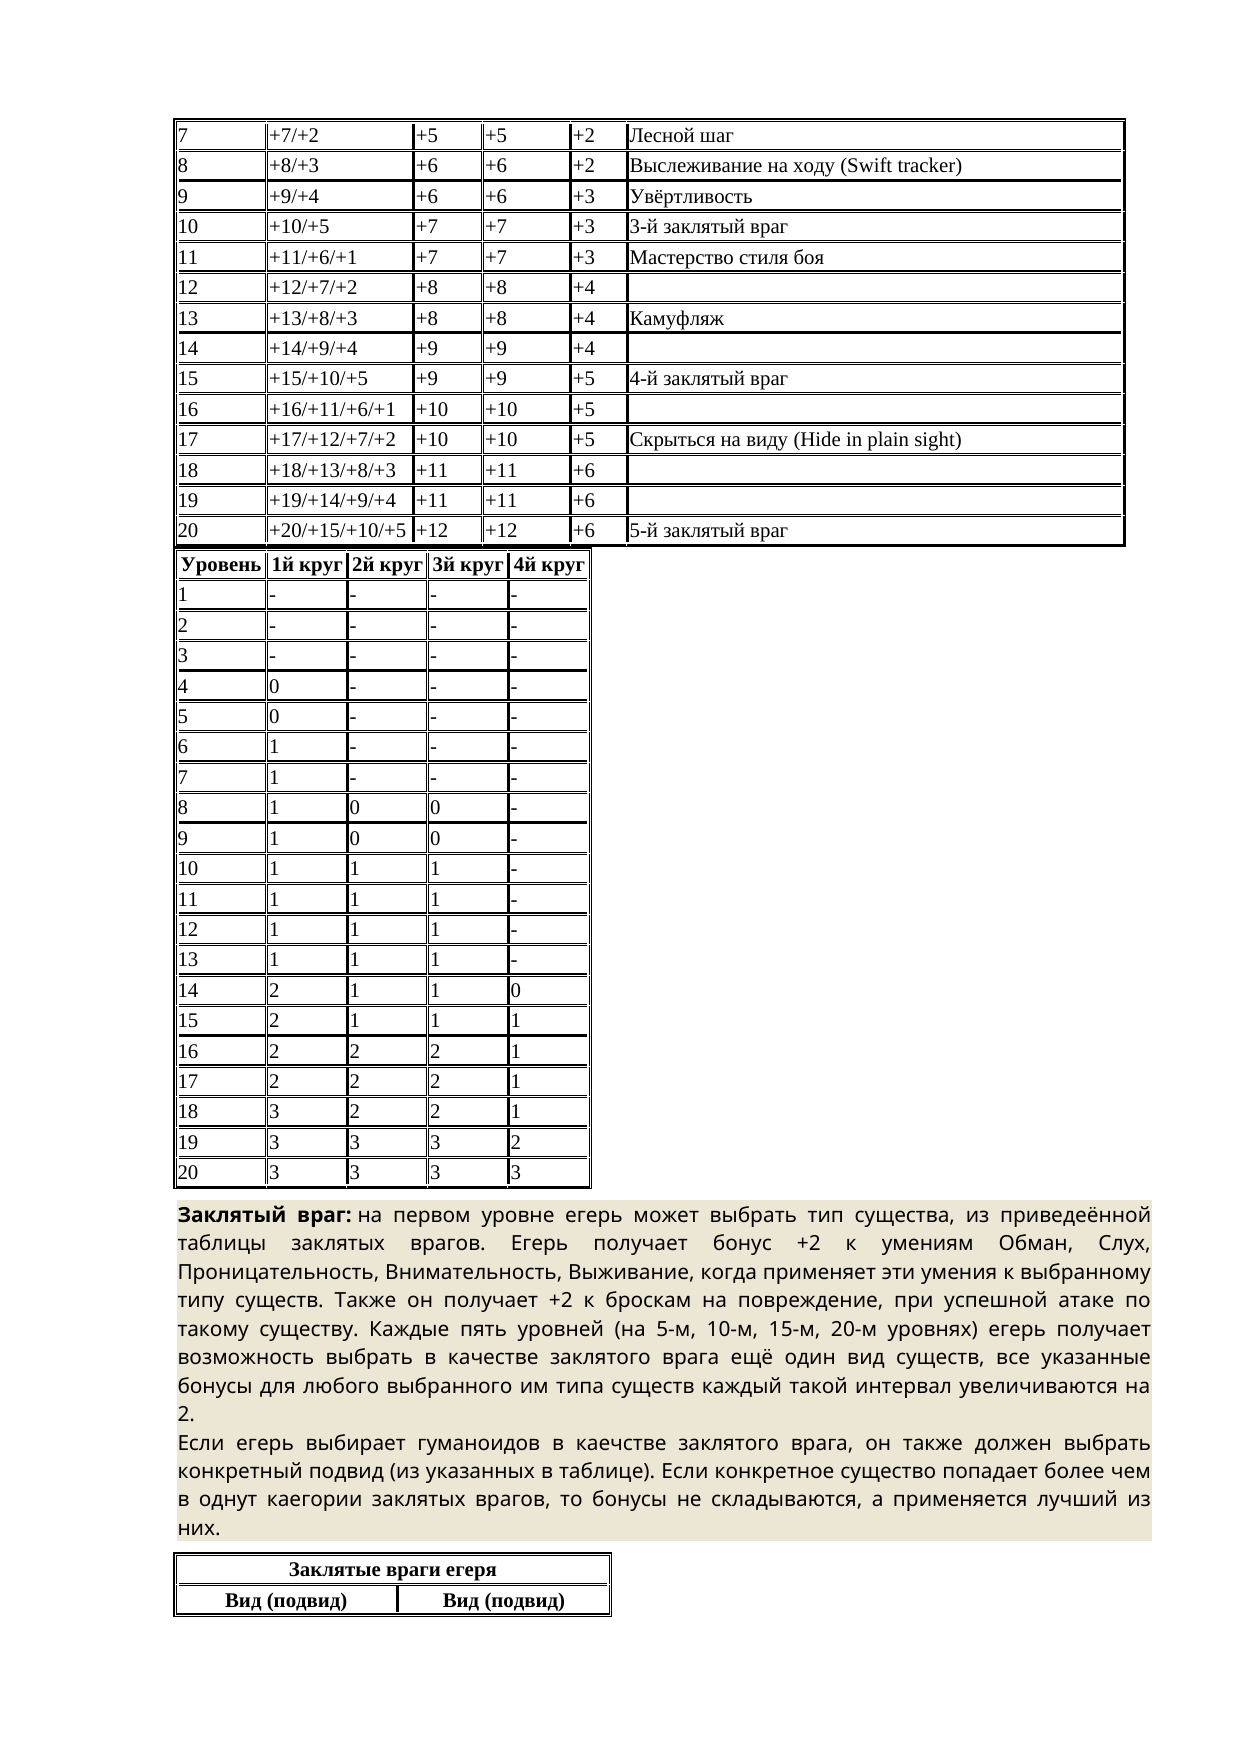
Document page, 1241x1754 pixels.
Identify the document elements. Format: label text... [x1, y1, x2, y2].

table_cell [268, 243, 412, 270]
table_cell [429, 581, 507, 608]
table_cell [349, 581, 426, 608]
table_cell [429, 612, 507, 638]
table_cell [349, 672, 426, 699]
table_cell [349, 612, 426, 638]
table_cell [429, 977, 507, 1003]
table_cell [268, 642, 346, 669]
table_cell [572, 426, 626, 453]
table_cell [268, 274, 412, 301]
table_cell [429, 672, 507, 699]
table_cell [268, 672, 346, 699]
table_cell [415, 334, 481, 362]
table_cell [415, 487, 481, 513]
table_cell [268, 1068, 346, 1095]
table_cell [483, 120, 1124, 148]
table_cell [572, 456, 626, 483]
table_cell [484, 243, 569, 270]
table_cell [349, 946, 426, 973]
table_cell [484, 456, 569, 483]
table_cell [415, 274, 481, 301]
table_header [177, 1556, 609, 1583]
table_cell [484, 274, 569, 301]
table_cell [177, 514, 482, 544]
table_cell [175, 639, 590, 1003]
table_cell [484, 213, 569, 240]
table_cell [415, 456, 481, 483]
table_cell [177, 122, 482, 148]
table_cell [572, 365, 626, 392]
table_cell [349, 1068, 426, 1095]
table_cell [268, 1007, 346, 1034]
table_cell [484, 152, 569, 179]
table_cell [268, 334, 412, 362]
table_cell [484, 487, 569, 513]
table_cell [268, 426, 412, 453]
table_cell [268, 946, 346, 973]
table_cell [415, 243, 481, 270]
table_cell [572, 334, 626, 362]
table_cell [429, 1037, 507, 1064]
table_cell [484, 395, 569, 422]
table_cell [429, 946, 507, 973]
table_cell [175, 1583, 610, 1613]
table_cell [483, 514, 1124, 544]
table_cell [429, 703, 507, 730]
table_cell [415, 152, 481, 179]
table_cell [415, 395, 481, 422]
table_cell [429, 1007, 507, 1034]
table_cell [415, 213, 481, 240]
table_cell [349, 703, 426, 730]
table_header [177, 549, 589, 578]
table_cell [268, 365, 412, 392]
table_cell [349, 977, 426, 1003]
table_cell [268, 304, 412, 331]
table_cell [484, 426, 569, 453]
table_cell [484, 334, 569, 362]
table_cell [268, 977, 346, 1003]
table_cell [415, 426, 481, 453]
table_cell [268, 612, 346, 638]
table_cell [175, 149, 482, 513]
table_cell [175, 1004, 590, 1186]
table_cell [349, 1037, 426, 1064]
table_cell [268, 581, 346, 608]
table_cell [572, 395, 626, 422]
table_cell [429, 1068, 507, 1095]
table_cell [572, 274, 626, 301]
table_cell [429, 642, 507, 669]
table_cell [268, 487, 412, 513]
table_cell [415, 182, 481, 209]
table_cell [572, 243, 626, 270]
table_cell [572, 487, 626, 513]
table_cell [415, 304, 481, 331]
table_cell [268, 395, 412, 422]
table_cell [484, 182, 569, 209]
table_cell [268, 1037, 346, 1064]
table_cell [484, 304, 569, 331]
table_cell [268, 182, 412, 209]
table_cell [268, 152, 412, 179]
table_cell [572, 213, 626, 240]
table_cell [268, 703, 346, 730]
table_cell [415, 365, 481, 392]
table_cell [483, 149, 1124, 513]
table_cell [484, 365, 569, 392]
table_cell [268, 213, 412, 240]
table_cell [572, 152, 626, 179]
text Заклятый враг: на первом уровне егерь может выбрать тип существа, из приведеённой таблицы заклятых врагов. Егерь получает бонус +2 к умениям Обман, Слух, Проницательность, Внимательность, Выживание, когда применяет эти умения к выбранному типу существ. Также он получает +2 к броскам на повреждение, при успешной атаке по такому существу. Каждые пять уровней (на 5-м, 10-м, 15-м, 20-м уровнях) егерь получает возможность выбрать в качестве заклятого врага ещё один вид существ, все указанные бонусы для любого выбранного им типа существ каждый такой интервал увеличиваются на 2. Если егерь выбирает гуманоидов в каечстве заклятого врага, он также должен выбрать конкретный подвид (из указанных в таблице). Если конкретное существо попадает более чем в однут каегории заклятых врагов, то бонусы не складываются, а применяется лучший из них. [177, 1200, 1152, 1541]
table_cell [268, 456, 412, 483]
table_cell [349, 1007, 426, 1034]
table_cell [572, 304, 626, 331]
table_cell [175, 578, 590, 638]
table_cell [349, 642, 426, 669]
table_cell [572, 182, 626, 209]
